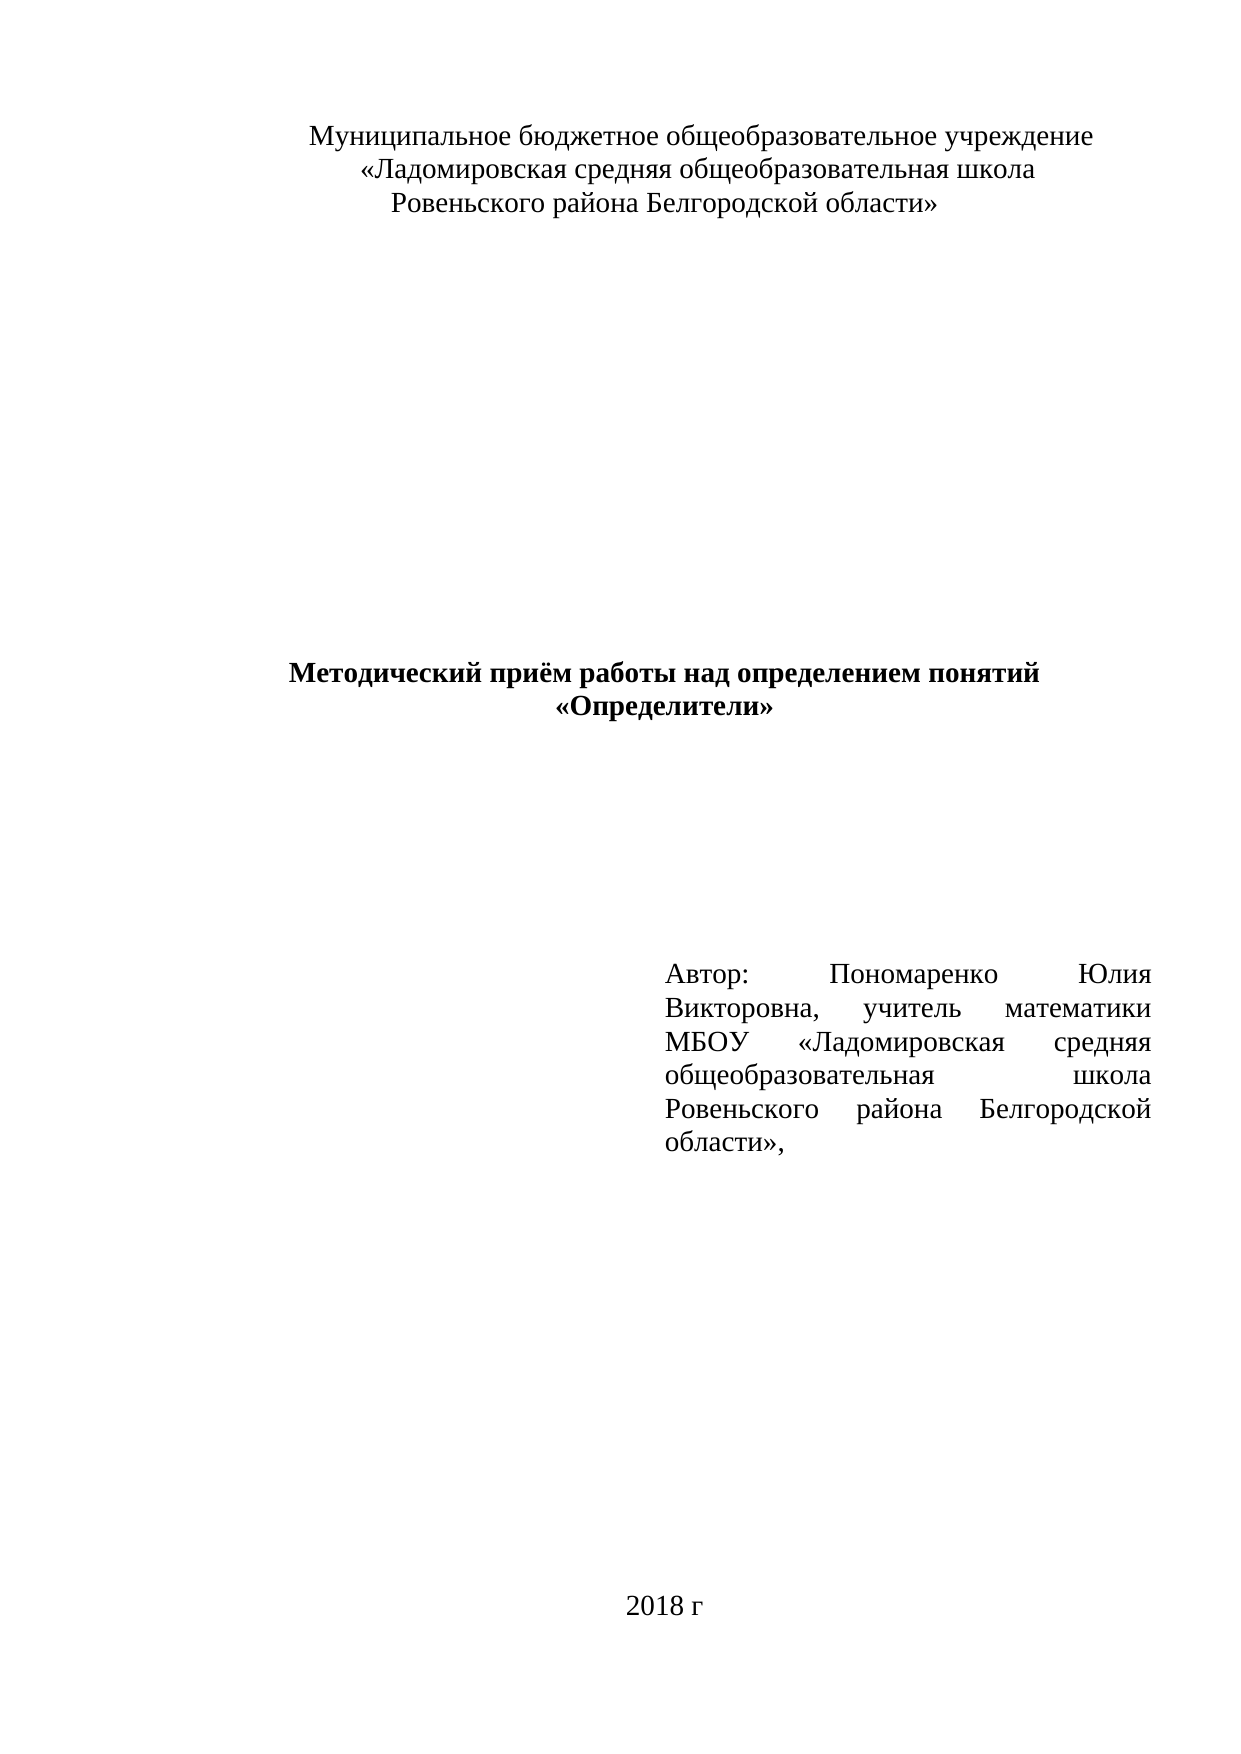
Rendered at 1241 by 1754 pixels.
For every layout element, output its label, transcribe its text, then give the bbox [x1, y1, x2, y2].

text Муниципальное бюджетное общеобразовательное учреждение [177, 118, 1152, 152]
text «Ладомировская средняя общеобразовательная школа Ровеньского района Белгородской области» [177, 152, 1152, 219]
text 2018 г [177, 1588, 1152, 1622]
text Методический приём работы над определением понятий «Определители» [177, 655, 1152, 722]
text Автор: Пономаренко Юлия Викторовна, учитель математики МБОУ «Ладомировская средняя общеобразовательная школа Ровеньского района Белгородской области», [664, 957, 1152, 1158]
